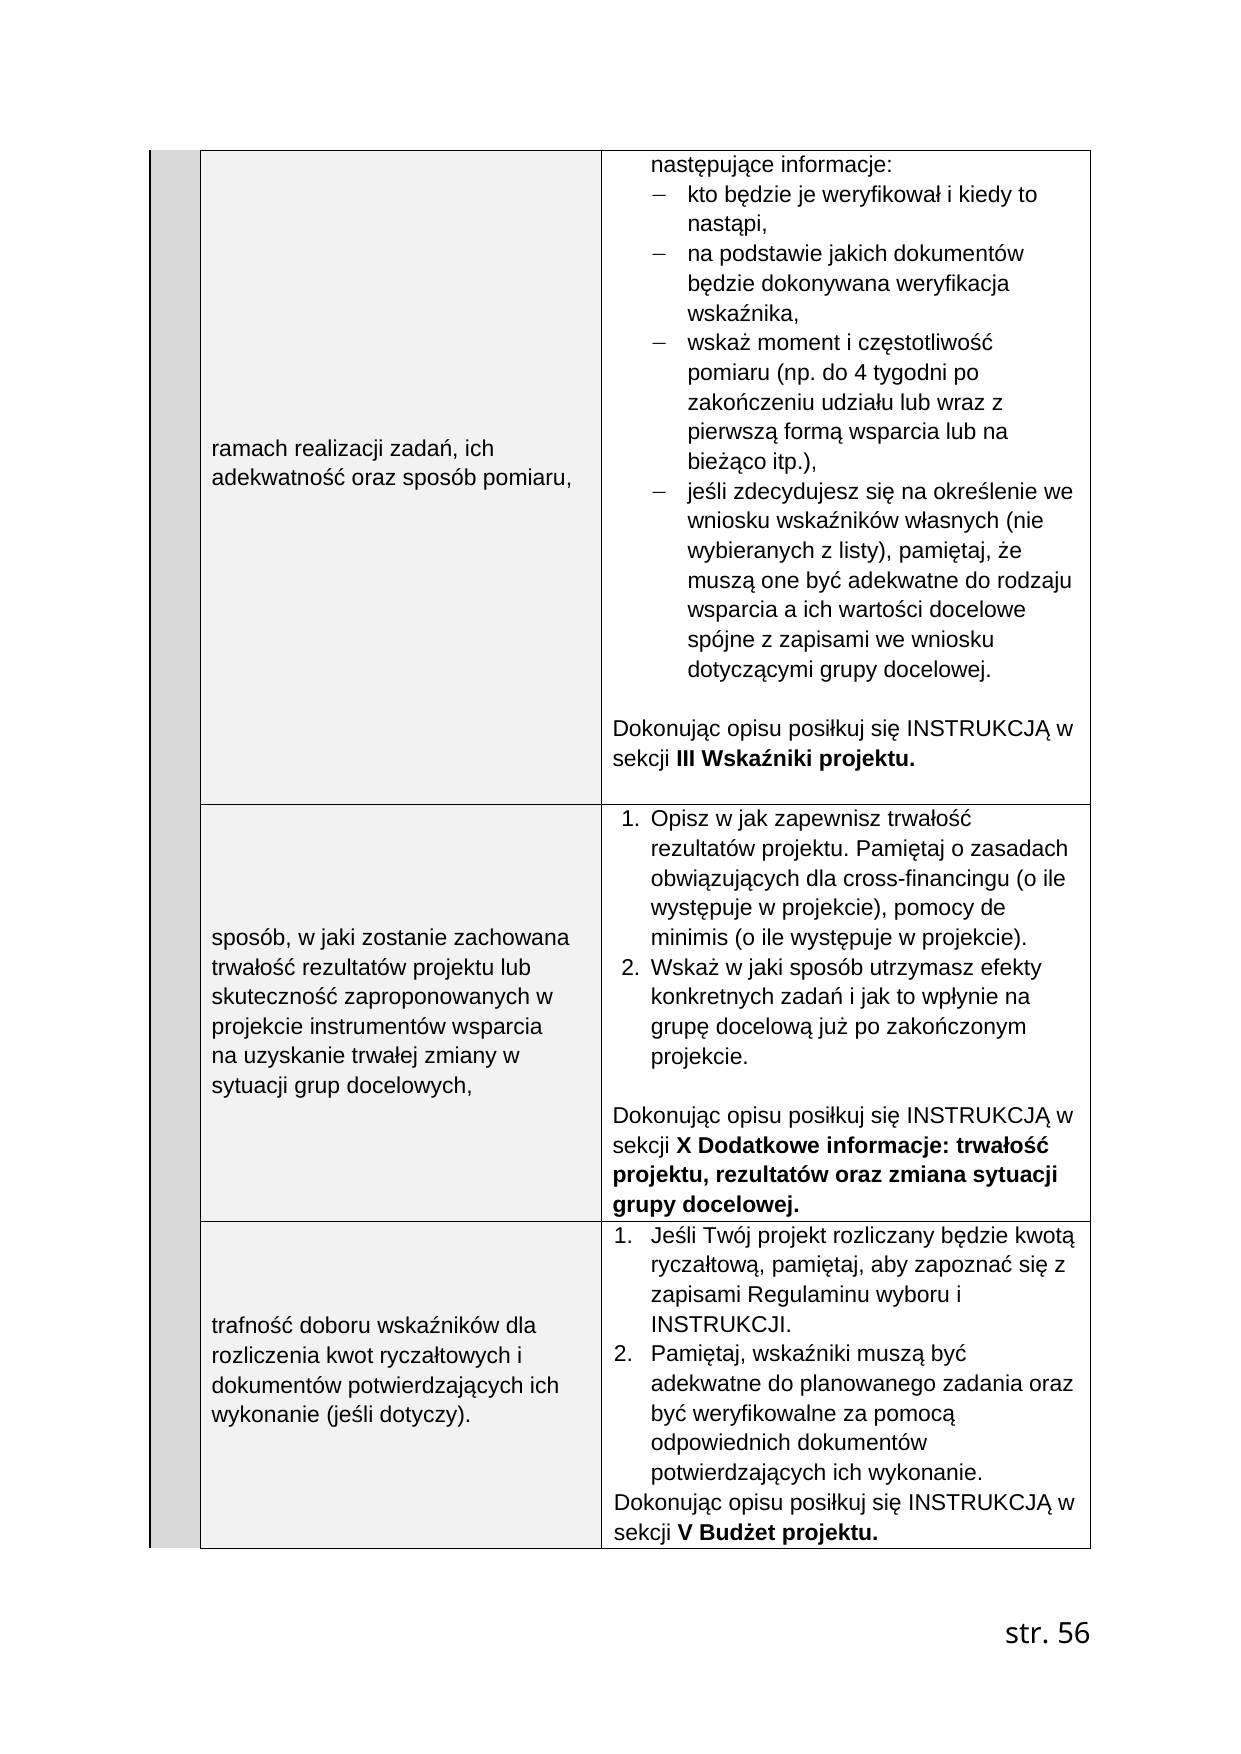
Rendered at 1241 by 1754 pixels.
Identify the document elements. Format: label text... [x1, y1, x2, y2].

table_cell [602, 151, 1090, 804]
table_cell trafność doboru wskaźników dla rozliczenia kwot ryczałtowych i dokumentów potwierdzających ich wykonanie (jeśli dotyczy). [201, 1222, 601, 1548]
table_cell Opisz w jak zapewnisz trwałość rezultatów projektu. Pamiętaj o zasadach obwiązujących dla cross-financingu (o ile występuje w projekcie), pomocy de minimis (o ile występuje w projekcie). Wskaż w jaki sposób utrzymasz efekty konkretnych zadań i jak to wpłynie na grupę docelową już po zakończonym projekcie. Dokonując opisu posiłkuj się INSTRUKCJĄ w sekcji X Dodatkowe informacje: trwałość projektu, rezultatów oraz zmiana sytuacji grupy docelowej. [602, 805, 1090, 1221]
table_cell Jeśli Twój projekt rozliczany będzie kwotą ryczałtową, pamiętaj, aby zapoznać się z zapisami Regulaminu wyboru i INSTRUKCJI. Pamiętaj, wskaźniki muszą być adekwatne do planowanego zadania oraz być weryfikowalne za pomocą odpowiednich dokumentów potwierdzających ich wykonanie. Dokonując opisu posiłkuj się INSTRUKCJĄ w sekcji V Budżet projektu. [602, 1222, 1090, 1548]
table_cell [201, 151, 601, 804]
table_cell sposób, w jaki zostanie zachowana trwałość rezultatów projektu lub skuteczność zaproponowanych w projekcie instrumentów wsparcia na uzyskanie trwałej zmiany w sytuacji grup docelowych, [201, 805, 601, 1221]
